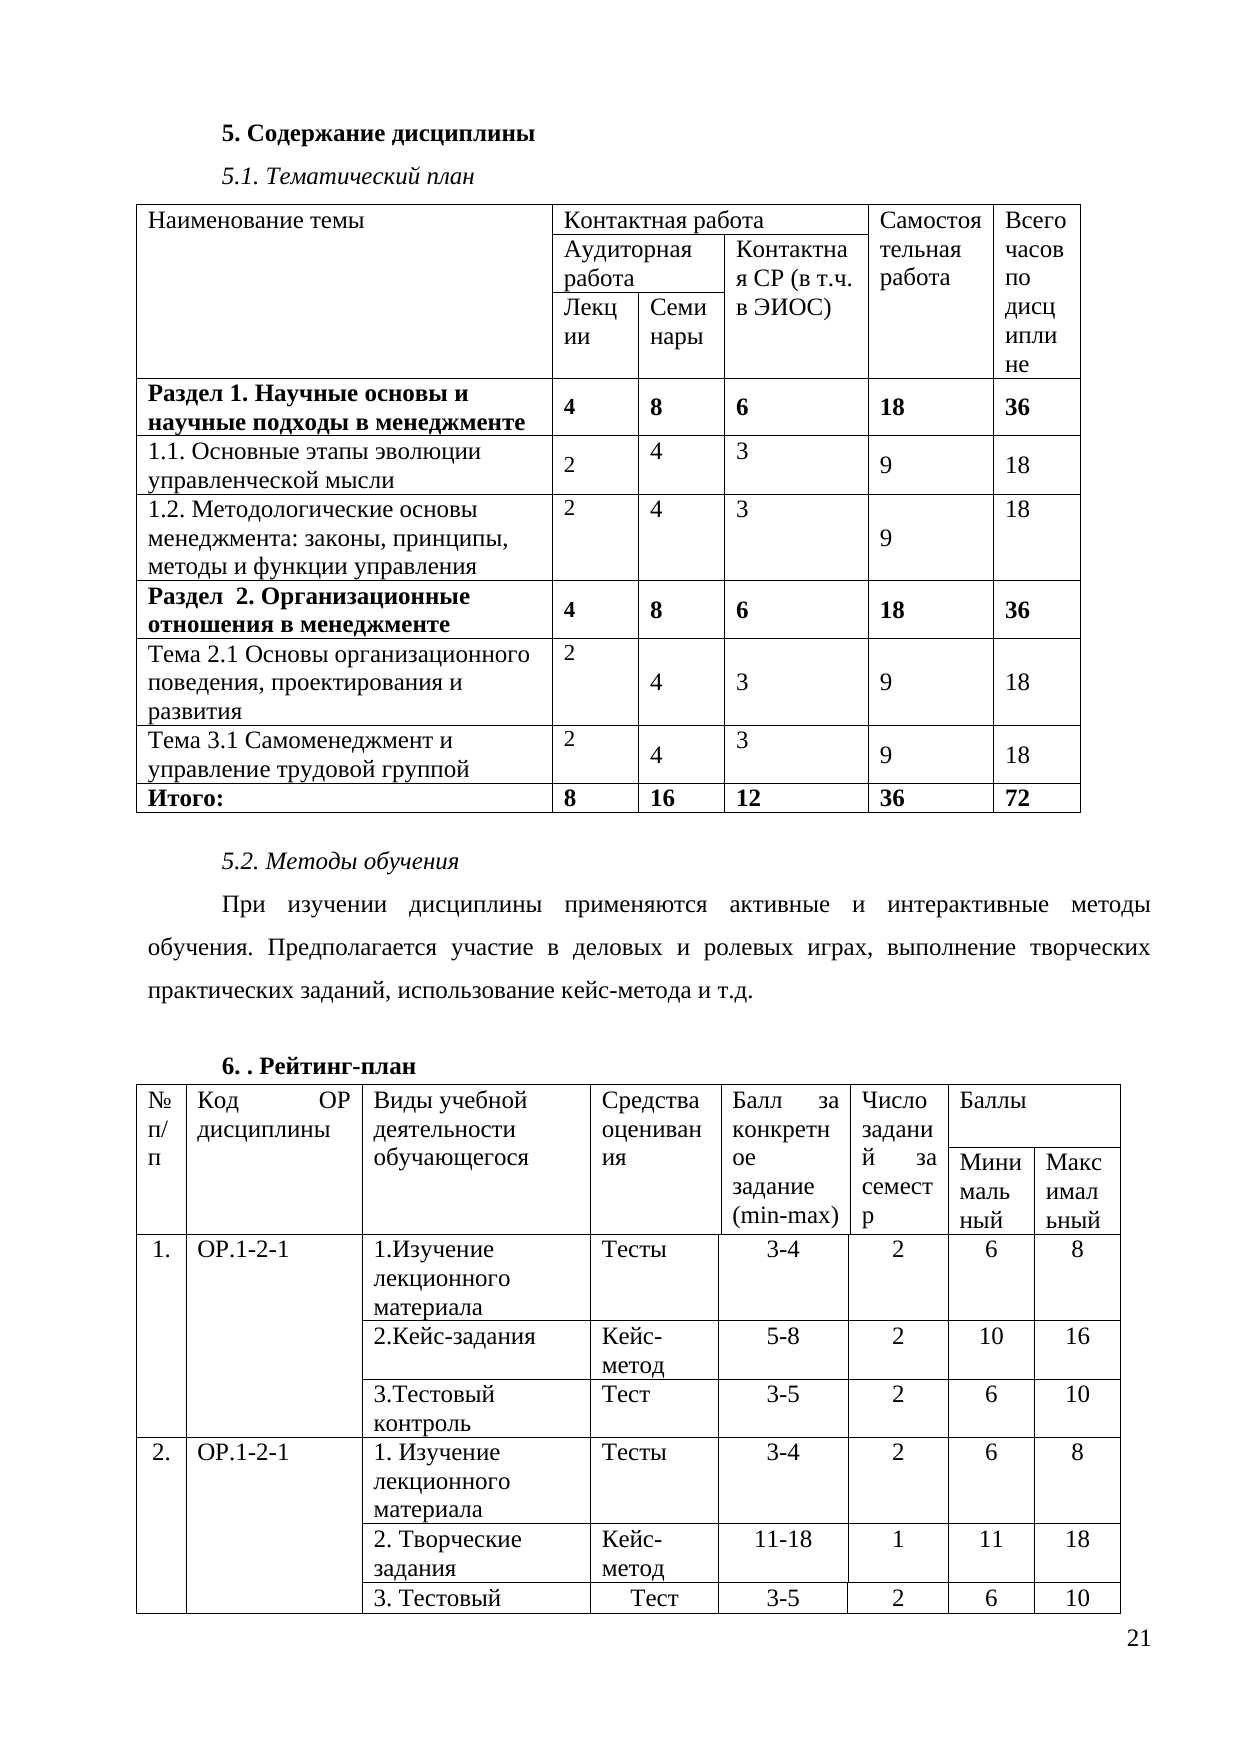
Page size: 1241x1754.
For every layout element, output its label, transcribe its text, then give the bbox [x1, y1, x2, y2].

table_cell Аудиторная работа [553, 235, 724, 292]
table_cell Тест [591, 1583, 718, 1613]
table_cell 18 [994, 639, 1080, 725]
table_cell 2 [849, 1438, 948, 1523]
table_cell Раздел 2. Организационные отношения в менеджменте [137, 581, 552, 638]
table_cell Тесты [591, 1235, 718, 1320]
table_cell 2 [553, 436, 638, 493]
table_cell 4 [639, 436, 724, 493]
table_header Баллы [949, 1085, 1120, 1147]
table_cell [363, 1583, 590, 1613]
table_header Код ОР дисциплины [187, 1085, 362, 1234]
table_header Наименование темы [137, 205, 552, 377]
table_cell 9 [869, 726, 993, 783]
table_cell Раздел 1. Научные основы и научные подходы в менеджменте [137, 379, 552, 435]
table_cell 6 [725, 581, 868, 638]
table_cell 3-5 [719, 1380, 848, 1436]
table_cell 18 [994, 495, 1080, 580]
table_cell 1. Изучение лекционного материала [363, 1438, 590, 1523]
table_cell 1. [137, 1235, 186, 1436]
table_cell 11-18 [719, 1524, 848, 1582]
table_cell Кейс-метод [591, 1524, 718, 1582]
table_cell Семинары [639, 293, 724, 377]
table_cell 16 [1035, 1321, 1120, 1378]
text 5. Содержание дисциплины [148, 118, 1152, 147]
table_cell 2. [137, 1438, 186, 1613]
table_cell Минимальный [949, 1148, 1034, 1234]
table_cell 72 [994, 784, 1080, 812]
table_cell 6 [725, 379, 868, 435]
table_cell Тема 2.1 Основы организационного поведения, проектирования и развития [137, 639, 552, 725]
table_cell 1.1. Основные этапы эволюции управленческой мысли [137, 436, 552, 493]
table_cell 11 [949, 1524, 1034, 1582]
table_cell 5-8 [719, 1321, 848, 1378]
table_cell 8 [639, 581, 724, 638]
table_cell 36 [994, 581, 1080, 638]
table_cell Тесты [591, 1438, 718, 1523]
table_cell 16 [639, 784, 724, 812]
table_cell 36 [994, 379, 1080, 435]
table_cell 1.2. Методологические основы менеджмента: законы, принципы, методы и функции управления [137, 495, 552, 580]
table_cell 3 [725, 495, 868, 580]
table_cell 2 [553, 726, 638, 783]
table_cell 8 [639, 379, 724, 435]
table_cell 9 [869, 436, 993, 493]
table_cell 3-4 [719, 1235, 848, 1320]
table_cell 8 [553, 784, 638, 812]
table_cell 18 [869, 379, 993, 435]
table_cell Тема 3.1 Самоменеджмент и управление трудовой группой [137, 726, 552, 783]
table_cell 3 [725, 639, 868, 725]
table_cell 9 [869, 639, 993, 725]
table_cell Контактная СР (в т.ч. в ЭИОС) [725, 235, 868, 377]
table_cell 2 [849, 1235, 948, 1320]
table_header № п/п [137, 1085, 186, 1234]
table_cell 4 [553, 379, 638, 435]
table_cell 1 [849, 1524, 948, 1582]
table_cell 2 [849, 1321, 948, 1378]
table_cell 1.Изучение лекционного материала [363, 1235, 590, 1320]
table_cell Тест [591, 1380, 718, 1436]
table_cell 2 [553, 495, 638, 580]
table_cell 2 [848, 1583, 948, 1613]
table_cell 3-4 [719, 1438, 848, 1523]
table_cell 18 [994, 726, 1080, 783]
table_cell 2. Творческие задания [363, 1524, 590, 1582]
table_cell 18 [1035, 1524, 1120, 1582]
table_cell 10 [1035, 1380, 1120, 1436]
table_cell 18 [869, 581, 993, 638]
text 6. . Рейтинг-план [148, 1051, 1152, 1080]
table_cell Лекции [553, 293, 638, 377]
table_cell 2 [553, 639, 638, 725]
table_header Виды учебной деятельности обучающегося [363, 1085, 590, 1234]
table_cell 18 [994, 436, 1080, 493]
table_header Контактная работа [553, 205, 868, 234]
table_cell 4 [553, 581, 638, 638]
table_cell 6 [949, 1235, 1034, 1320]
table_header Самостоятельная работа [869, 205, 993, 377]
table_header Всего часов по дисциплине [994, 205, 1080, 377]
table_cell 3.Тестовый контроль [363, 1380, 590, 1436]
table_cell 10 [1035, 1583, 1120, 1613]
list При изучении дисциплины применяются активные и интерактивные методы обучения. Предполагается участие в деловых и ролевых играх, выполнение творческих практических заданий, использование кейс-метода и т.д. [148, 889, 1152, 1004]
table_cell 3 [725, 726, 868, 783]
table_cell ОР.1-2-1 [187, 1235, 362, 1436]
text 5.2. Методы обучения [148, 846, 1152, 874]
table_cell 3 [725, 436, 868, 493]
table_header Число заданий за семестр [851, 1085, 948, 1234]
table_cell ОР.1-2-1 [187, 1438, 362, 1613]
table_cell 12 [725, 784, 868, 812]
table_cell 8 [1035, 1235, 1120, 1320]
table_cell 4 [639, 495, 724, 580]
table_header Балл за конкретное задание (min-max) [722, 1085, 850, 1234]
table_header Средства оценивания [591, 1085, 721, 1234]
text 5.1. Тематический план [148, 161, 1152, 190]
table_cell Кейс-метод [591, 1321, 718, 1378]
table_cell 9 [869, 495, 993, 580]
table_cell 3-5 [719, 1583, 847, 1613]
table_cell 2 [849, 1380, 948, 1436]
table_cell 8 [1035, 1438, 1120, 1523]
table_cell 6 [949, 1380, 1034, 1436]
table_cell Максимальный [1035, 1148, 1120, 1234]
table_cell 4 [639, 639, 724, 725]
table_cell 4 [639, 726, 724, 783]
table_cell 2.Кейс-задания [363, 1321, 590, 1378]
table_cell Итого: [137, 784, 552, 812]
table_cell 36 [869, 784, 993, 812]
table_cell 10 [949, 1321, 1034, 1378]
table_cell 6 [949, 1438, 1034, 1523]
table_cell 6 [949, 1583, 1034, 1613]
